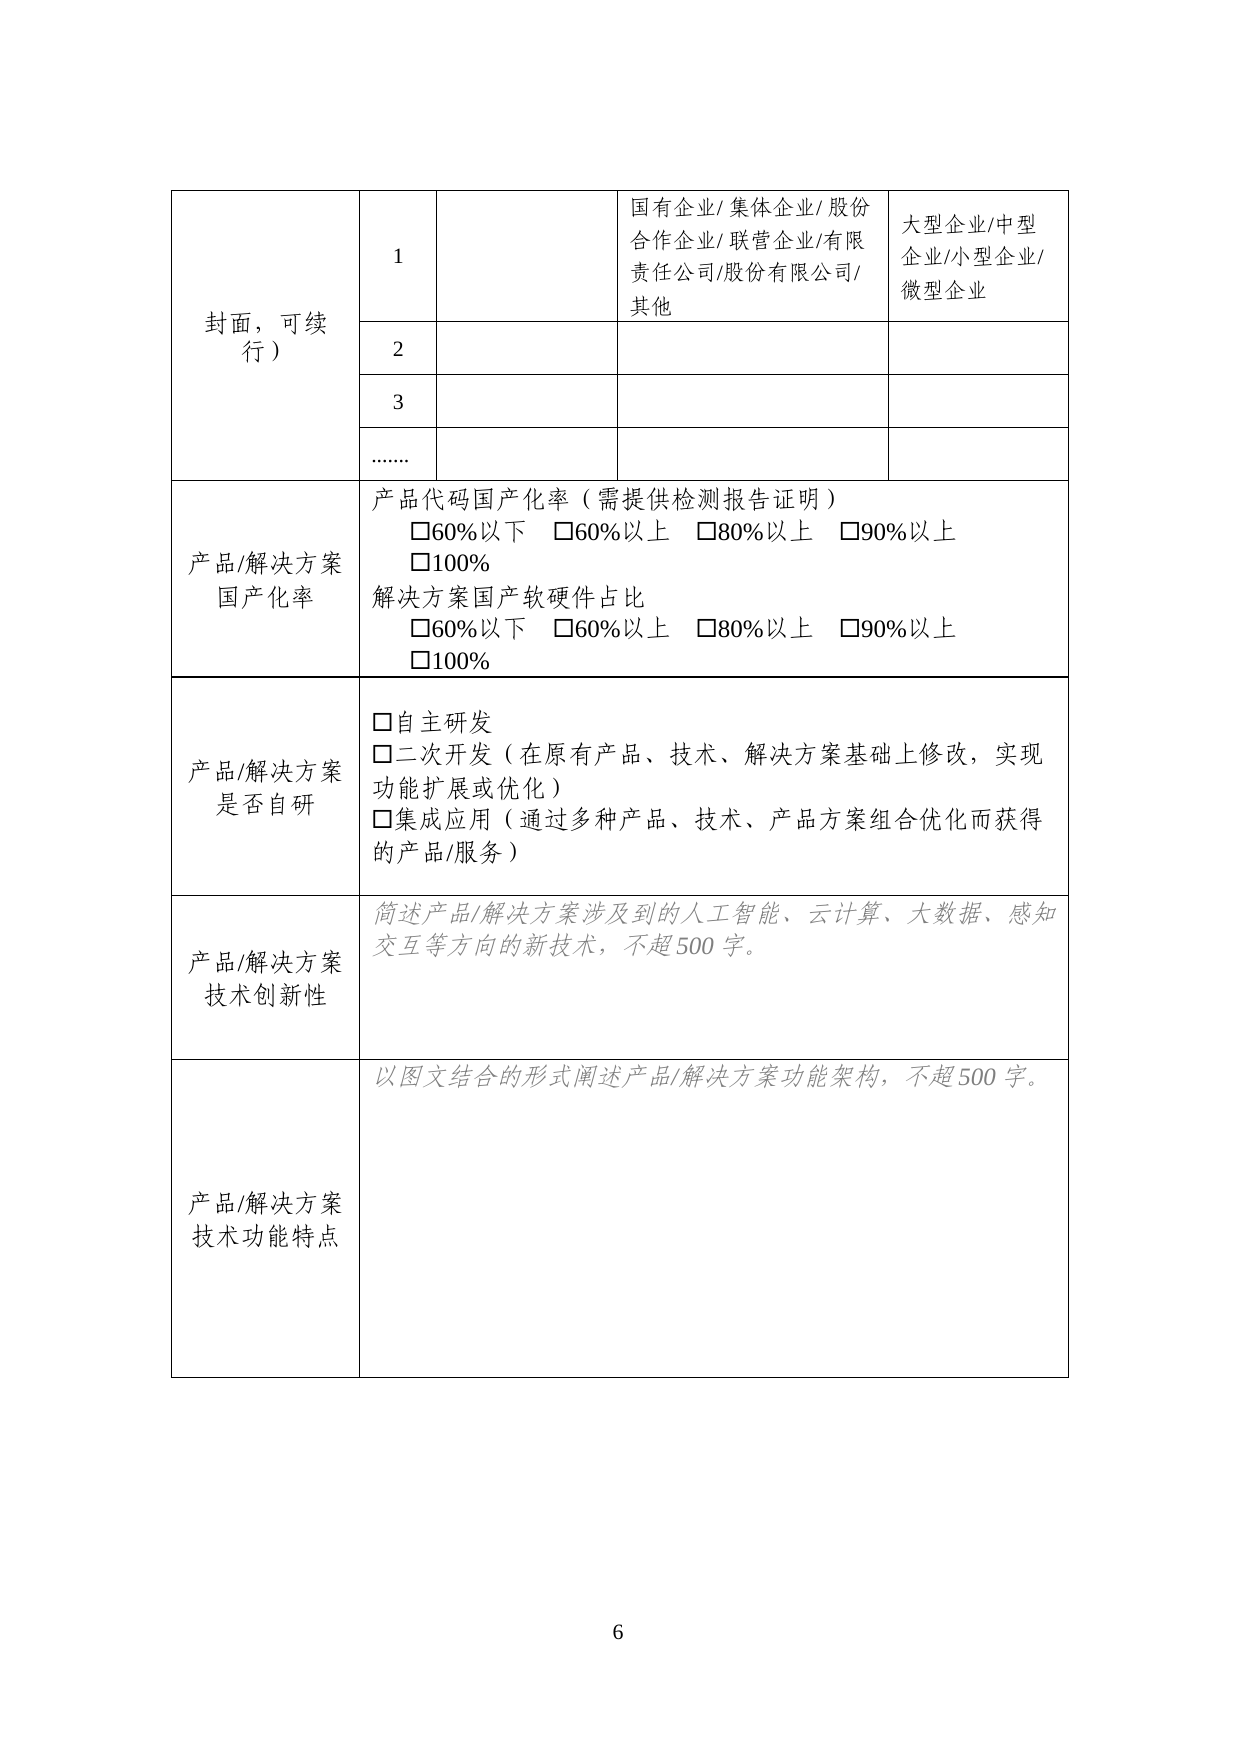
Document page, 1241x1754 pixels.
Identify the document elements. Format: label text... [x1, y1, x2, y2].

table_cell 1 [360, 191, 436, 321]
table_cell ....... [360, 428, 436, 480]
table_cell 产品/解决方案技术创新性 [172, 896, 359, 1059]
table_cell [618, 375, 888, 427]
table_cell [437, 191, 617, 321]
table_cell 3 [360, 375, 436, 427]
table_cell [889, 322, 1068, 374]
table_cell 2 [360, 322, 436, 374]
table_cell [437, 375, 617, 427]
table_cell 产品/解决方案是否自研 [172, 678, 359, 895]
table_cell 国有企业/ 集体企业/ 股份合作企业/ 联营企业/有限责任公司/股份有限公司/其他 [618, 191, 888, 321]
table_cell [437, 428, 617, 480]
table_cell [889, 428, 1068, 480]
table_cell 产品代码国产化率（需提供检测报告证明） 60%以下 60%以上 80%以上 90%以上 100% 解决方案国产软硬件占比 60%以下 60%以上 80%以上 90%以上 100% [360, 481, 1068, 676]
table_cell 服务企业及数量（需附合同封面，可续行） [172, 191, 359, 480]
table_cell 以图文结合的形式阐述产品/解决方案功能架构，不超500字。 [360, 1060, 1068, 1377]
table_cell [437, 322, 617, 374]
table_cell 产品/解决方案技术功能特点 [172, 1060, 359, 1377]
table_cell 简述产品/解决方案涉及到的人工智能、云计算、大数据、感知交互等方向的新技术，不超500字。 [360, 896, 1068, 1059]
table_cell 产品/解决方案国产化率 [172, 481, 359, 676]
table_cell [618, 322, 888, 374]
table_cell [889, 375, 1068, 427]
table_cell 自主研发 二次开发（在原有产品、技术、解决方案基础上修改，实现功能扩展或优化） 集成应用（通过多种产品、技术、产品方案组合优化而获得的产品/服务） [360, 678, 1068, 895]
table_cell 大型企业/中型企业/小型企业/微型企业 [889, 191, 1068, 321]
table_cell [618, 428, 888, 480]
